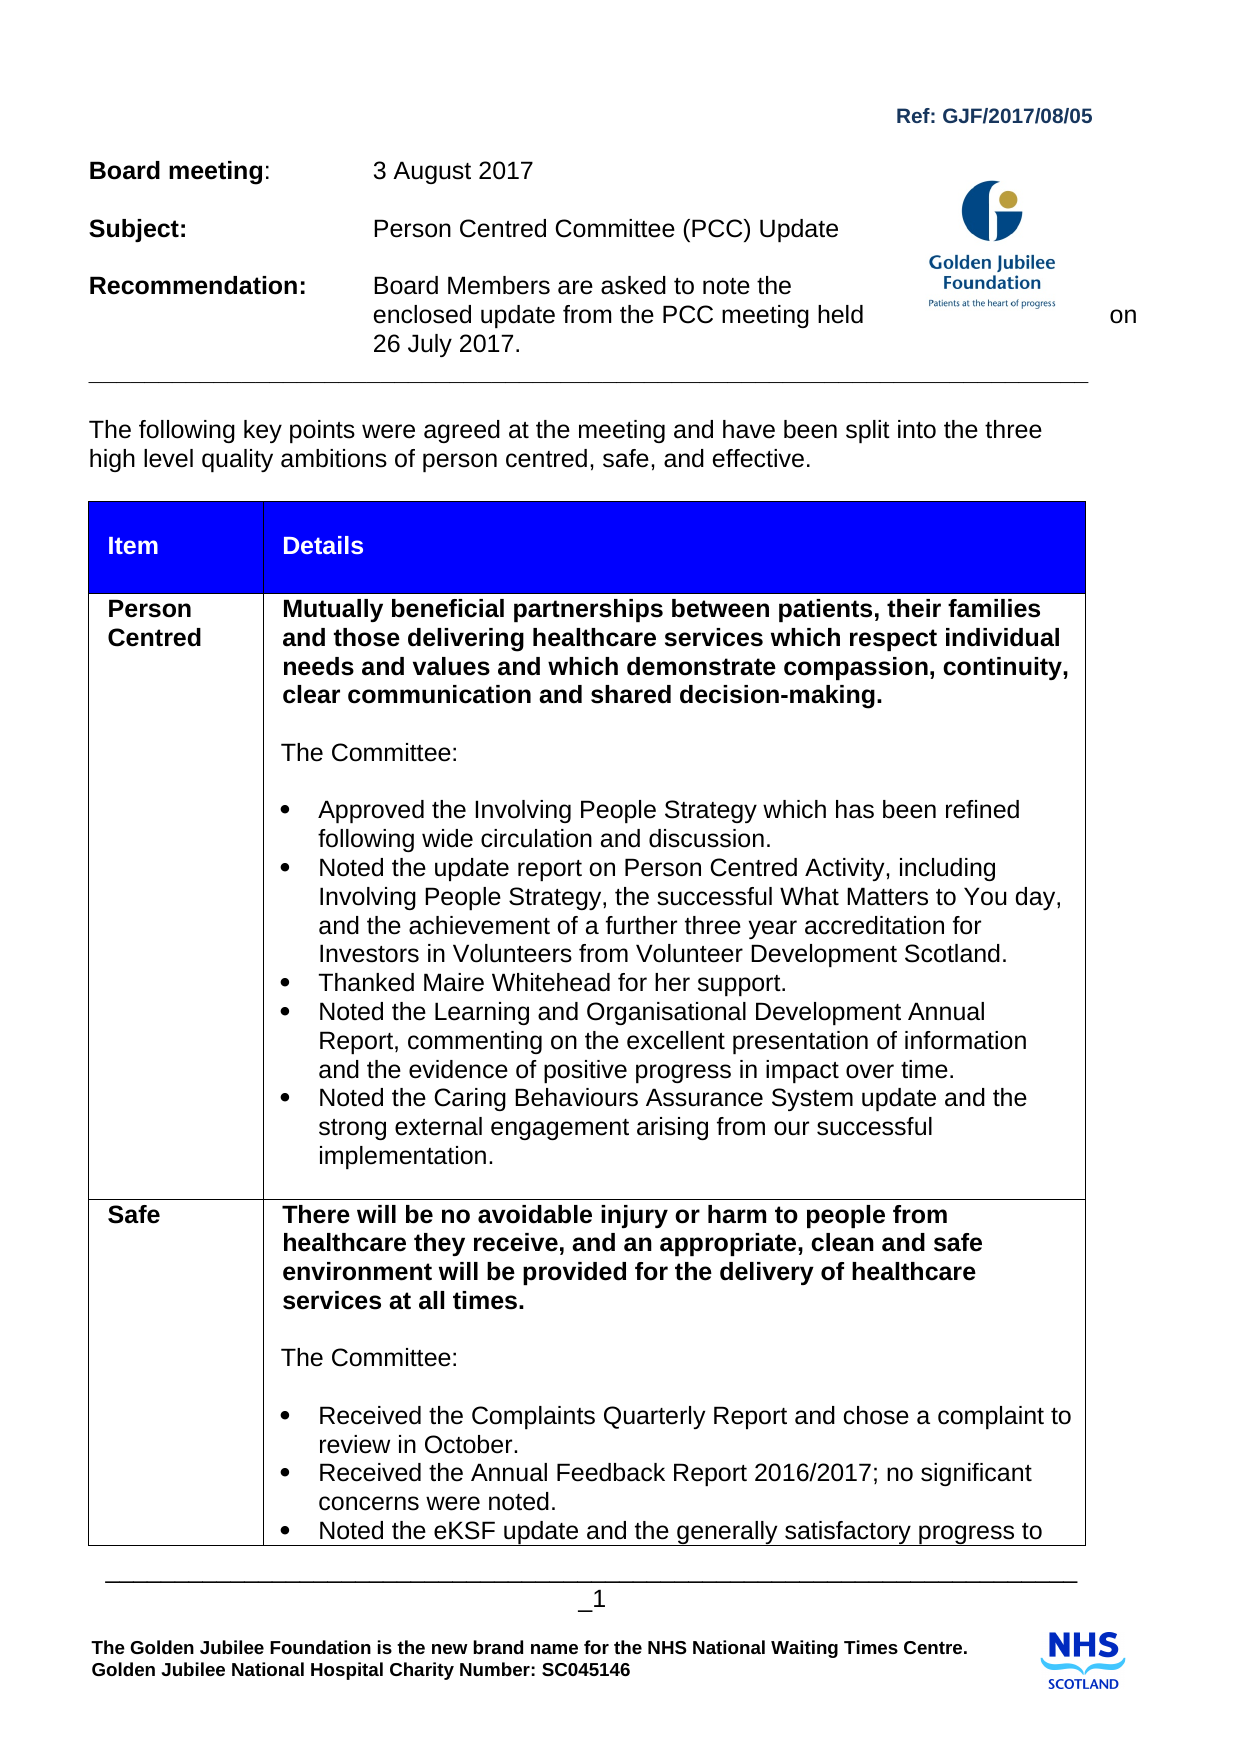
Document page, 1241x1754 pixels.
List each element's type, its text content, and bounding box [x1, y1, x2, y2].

table_cell Person Centred [89, 594, 263, 1198]
picture [1040, 1632, 1126, 1689]
table_cell Safe [89, 1200, 263, 1545]
subtitle Ref: GJF/2017/08/05 [89, 103, 1092, 127]
text Subject: Person Centred Committee (PCC) Update [89, 214, 893, 242]
text ________________________________________________________________________ [89, 357, 1092, 386]
subtitle Board meeting: 3 August 2017 [89, 156, 893, 185]
picture [893, 148, 1091, 346]
table_cell Mutually beneficial partnerships between patients, their families and those delivering healthcare services which respect individual needs and values and which demonstrate compassion, continuity, clear communication and shared decision-making. The Committee: Approved the Involving People Strategy which has been refined following wide circulation and discussion. Noted the update report on Person Centred Activity, including Involving People Strategy, the successful What Matters to You day, and the achievement of a further three year accreditation for Investors in Volunteers from Volunteer Development Scotland. Thanked Maire Whitehead for her support. Noted the Learning and Organisational Development Annual Report, commenting on the excellent presentation of information and the evidence of positive progress in impact over time. Noted the Caring Behaviours Assurance System update and the strong external engagement arising from our successful implementation. [264, 594, 1085, 1198]
text Recommendation: Board Members are asked to note the enclosed update from the PCC meeting held on 26 July 2017. [89, 271, 1146, 357]
text The following key points were agreed at the meeting and have been split into the three high level quality ambitions of person centred, safe, and effective. [89, 415, 1092, 472]
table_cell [264, 1200, 1085, 1545]
table_header Item [89, 502, 263, 593]
table_header Details [264, 502, 1085, 593]
